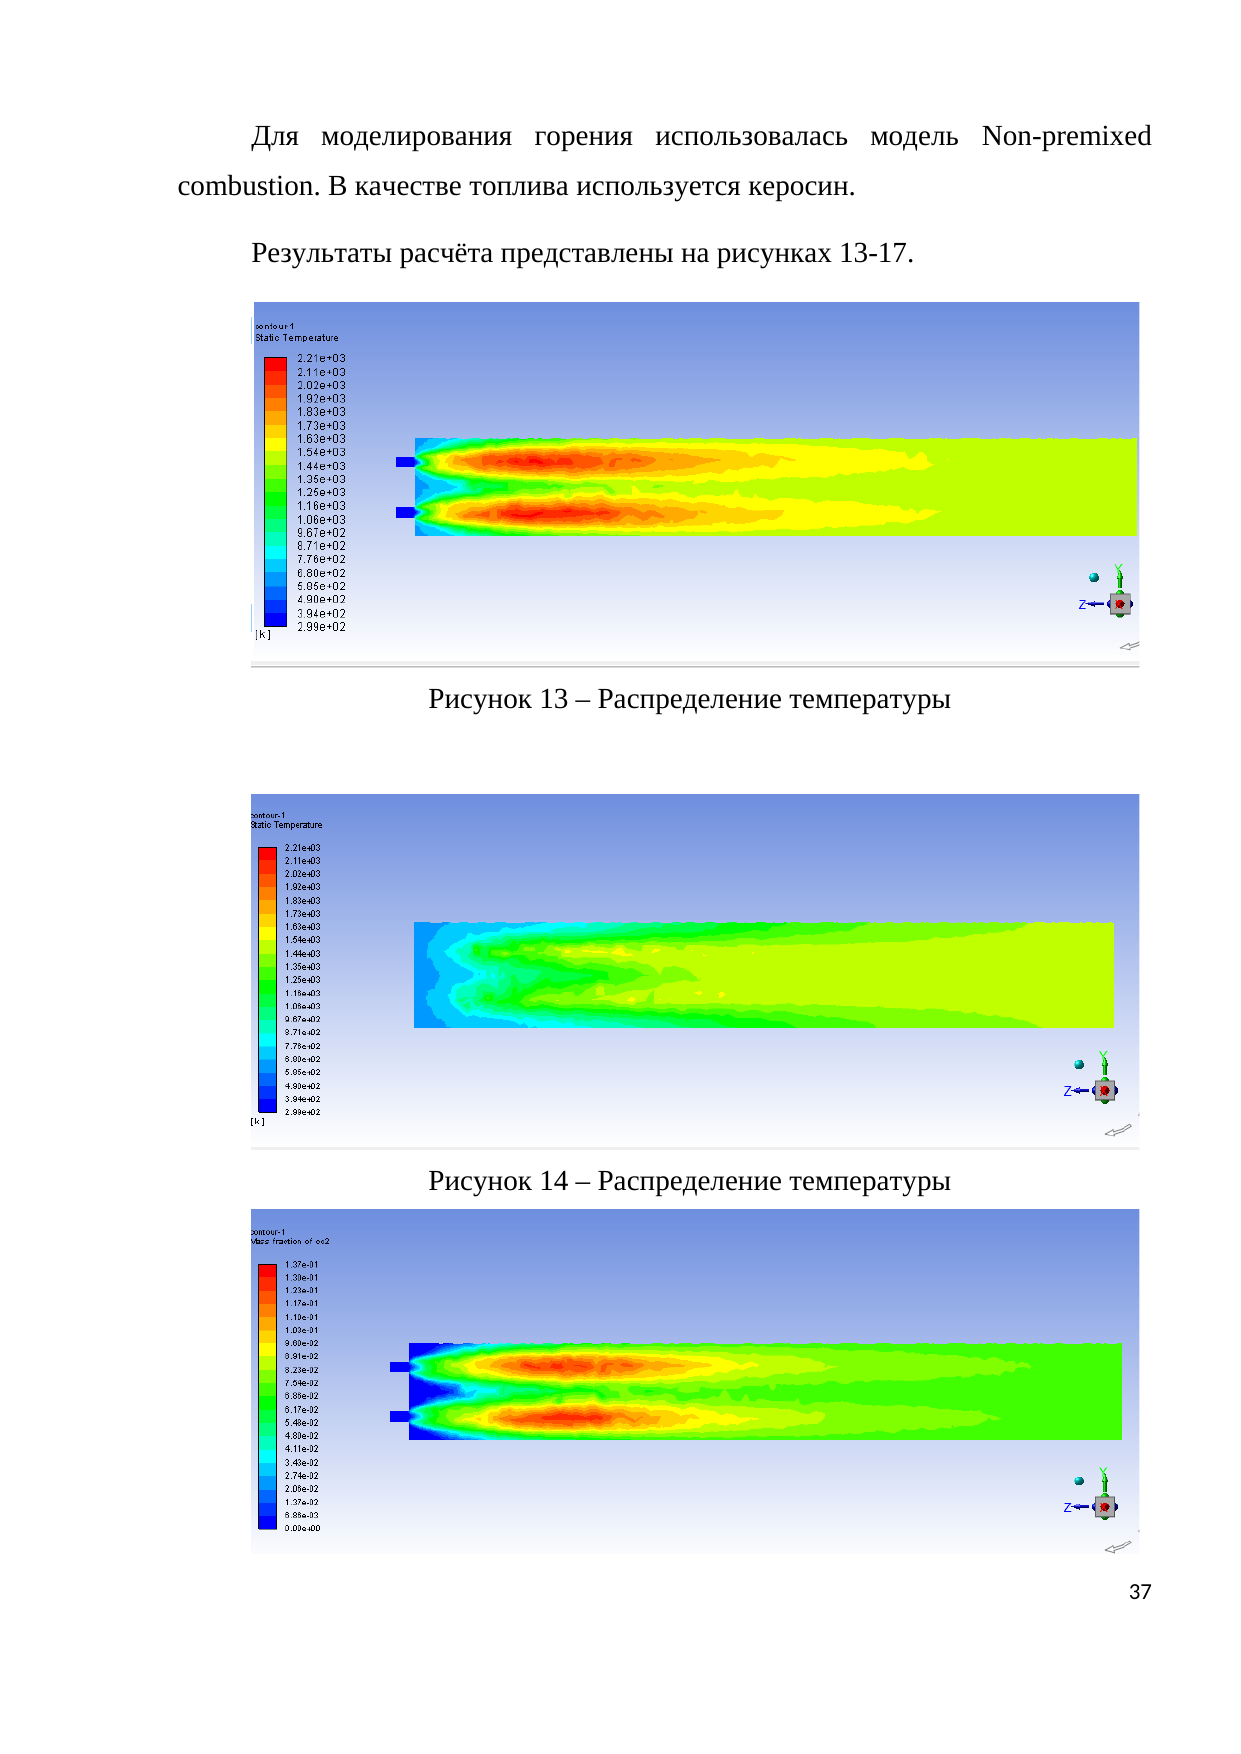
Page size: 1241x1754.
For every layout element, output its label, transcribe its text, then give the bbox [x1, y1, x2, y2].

table_cell Рисунок 14 – Распределение температуры [166, 1163, 1139, 1209]
table_cell [166, 1209, 1139, 1567]
picture [251, 1209, 1140, 1554]
picture [251, 794, 1140, 1150]
table_header [166, 303, 1139, 681]
table_header [166, 795, 1139, 1163]
text Для моделирования горения использовалась модель Non-premixed combustion. В качестве топлива используется керосин. [177, 118, 1152, 202]
picture [251, 302, 1140, 668]
table_cell Рисунок 13 – Распределение температуры [166, 681, 1139, 728]
text Результаты расчёта представлены на рисунках 13-17. [177, 235, 1152, 269]
